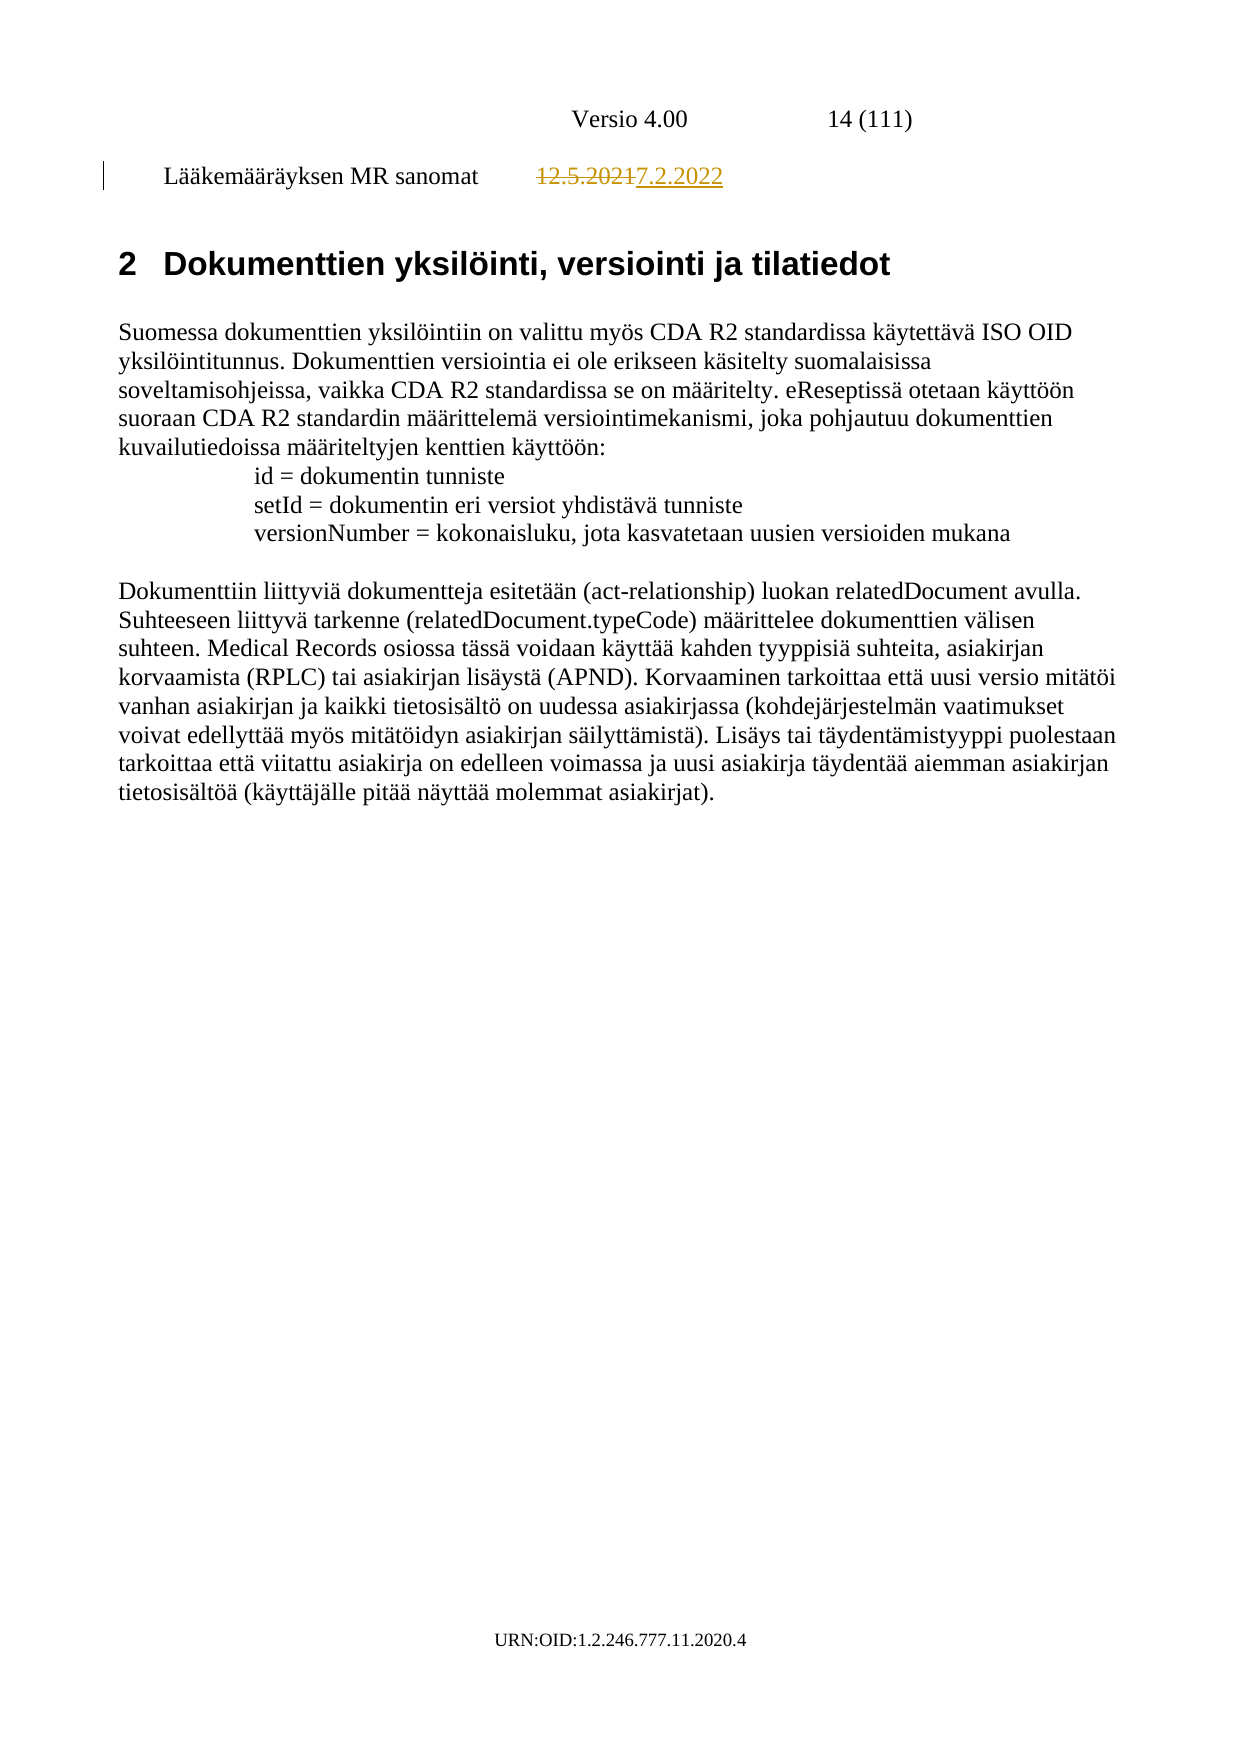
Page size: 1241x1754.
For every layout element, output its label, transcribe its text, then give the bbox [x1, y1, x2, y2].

text Suhteeseen liittyvä tarkenne (relatedDocument.typeCode) määrittelee dokumenttien välisen suhteen. Medical Records osiossa tässä voidaan käyttää kahden tyyppisiä suhteita, asiakirjan korvaamista (RPLC) tai asiakirjan lisäystä (APND). Korvaaminen tarkoittaa että uusi versio mitätöi vanhan asiakirjan ja kaikki tietosisältö on uudessa asiakirjassa (kohdejärjestelmän vaatimukset voivat edellyttää myös mitätöidyn asiakirjan säilyttämistä). Lisäys tai täydentämistyyppi puolestaan tarkoittaa että viitattu asiakirja on edelleen voimassa ja uusi asiakirja täydentää aiemman asiakirjan tietosisältöä (käyttäjälle pitää näyttää molemmat asiakirjat). [118, 605, 1122, 806]
text id = dokumentin tunniste [118, 461, 1122, 490]
subtitle Dokumenttien yksilöinti, versiointi ja tilatiedot [118, 244, 1122, 282]
text Suomessa dokumenttien yksilöintiin on valittu myös CDA R2 standardissa käytettävä ISO OID yksilöintitunnus. Dokumenttien versiointia ei ole erikseen käsitelty suomalaisissa soveltamisohjeissa, vaikka CDA R2 standardissa se on määritelty. eReseptissä otetaan käyttöön suoraan CDA R2 standardin määrittelemä versiointimekanismi, joka pohjautuu dokumenttien kuvailutiedoissa määriteltyjen kenttien käyttöön: [118, 317, 1122, 461]
text setId = dokumentin eri versiot yhdistävä tunniste [118, 490, 1122, 518]
text versionNumber = kokonaisluku, jota kasvatetaan uusien versioiden mukana [118, 518, 1122, 547]
text Dokumenttiin liittyviä dokumentteja esitetään (act-relationship) luokan relatedDocument avulla. [118, 576, 1122, 605]
